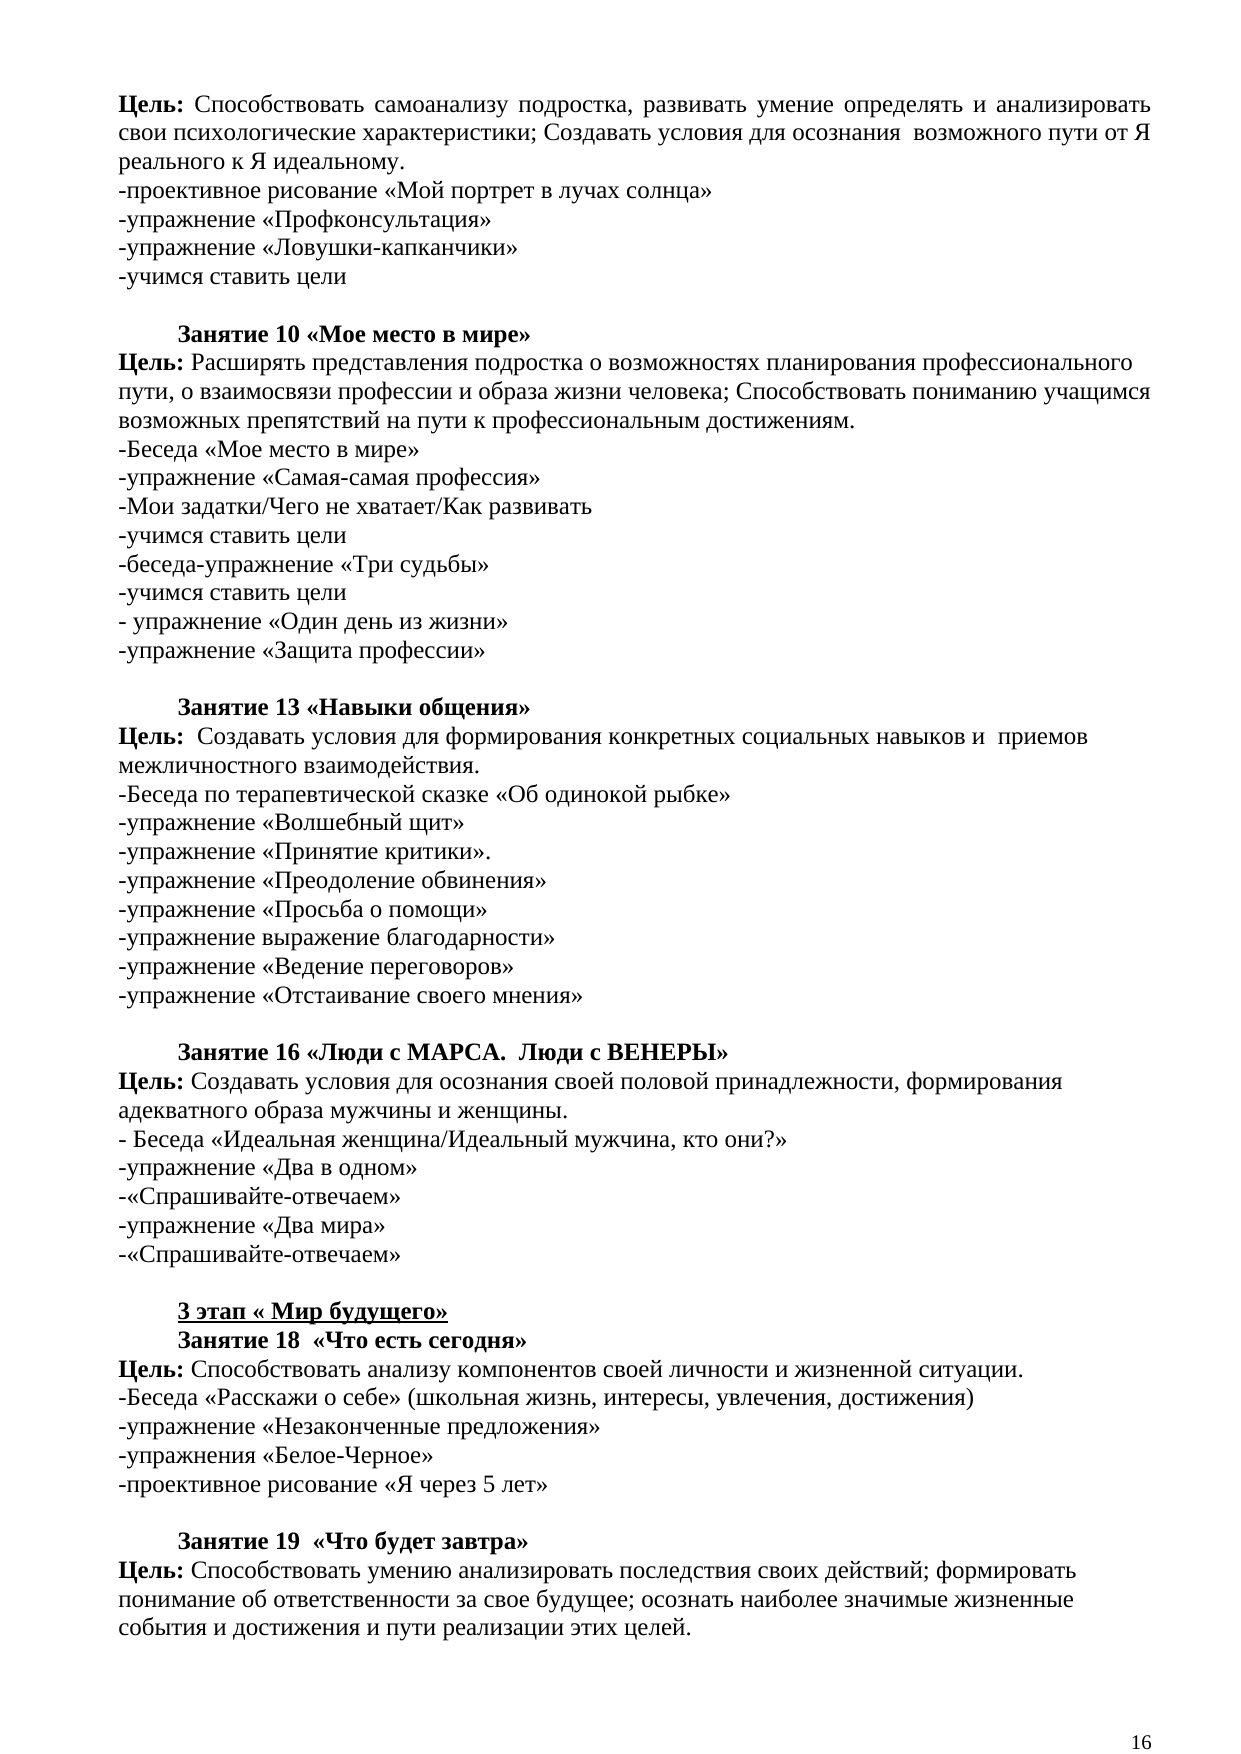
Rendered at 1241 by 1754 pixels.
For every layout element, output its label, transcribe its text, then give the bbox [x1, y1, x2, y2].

text -упражнение «Просьба о помощи» [118, 894, 1152, 922]
text 3 этап « Мир будущего» [118, 1296, 1152, 1325]
text -упражнение «Самая-самая профессия» [118, 462, 1152, 491]
text -упражнение «Два мира» [118, 1210, 1152, 1239]
text Занятие 18 «Что есть сегодня» [118, 1325, 1152, 1354]
text Занятие 10 «Мое место в мире» [118, 319, 1152, 347]
text -Мои задатки/Чего не хватает/Как развивать [118, 491, 1152, 520]
text -Беседа по терапевтической сказке «Об одинокой рыбке» [118, 779, 1152, 807]
text Цель: Способствовать анализу компонентов своей личности и жизненной ситуации. [118, 1354, 1152, 1382]
text -упражнение выражение благодарности» [118, 922, 1152, 951]
text -упражнение «Два в одном» [118, 1152, 1152, 1181]
text -упражнения «Белое-Черное» [118, 1440, 1152, 1469]
text -учимся ставить цели [118, 577, 1152, 606]
text -учимся ставить цели [118, 520, 1152, 549]
text -упражнение «Отстаивание своего мнения» [118, 980, 1152, 1009]
text Цель: Способствовать умению анализировать последствия своих действий; формировать понимание об ответственности за свое будущее; осознать наиболее значимые жизненные события и достижения и пути реализации этих целей. [118, 1555, 1152, 1641]
text -упражнение «Преодоление обвинения» [118, 865, 1152, 894]
text -беседа-упражнение «Три судьбы» [118, 549, 1152, 577]
text -учимся ставить цели [118, 261, 1152, 290]
text -проективное рисование «Я через 5 лет» [118, 1469, 1152, 1497]
text -упражнение «Волшебный щит» [118, 807, 1152, 836]
text -упражнение «Ведение переговоров» [118, 951, 1152, 980]
text - Беседа «Идеальная женщина/Идеальный мужчина, кто они?» [118, 1124, 1152, 1152]
text -Беседа «Расскажи о себе» (школьная жизнь, интересы, увлечения, достижения) [118, 1382, 1152, 1411]
text -«Спрашивайте-отвечаем» [118, 1181, 1152, 1210]
text -«Спрашивайте-отвечаем» [118, 1239, 1152, 1267]
text Цель: Создавать условия для формирования конкретных социальных навыков и приемов межличностного взаимодействия. [118, 721, 1152, 779]
text Занятие 16 «Люди с МАРСА. Люди с ВЕНЕРЫ» [118, 1037, 1152, 1066]
text -упражнение «Ловушки-капканчики» [118, 232, 1152, 261]
text -упражнение «Профконсультация» [118, 204, 1152, 232]
text Занятие 19 «Что будет завтра» [118, 1526, 1152, 1555]
text - упражнение «Один день из жизни» [118, 606, 1152, 635]
text Занятие 13 «Навыки общения» [118, 692, 1152, 721]
text Цель: Способствовать самоанализу подростка, развивать умение определять и анализировать свои психологические характеристики; Создавать условия для осознания возможного пути от Я реального к Я идеальному. [118, 89, 1152, 175]
text Цель: Расширять представления подростка о возможностях планирования профессионального пути, о взаимосвязи профессии и образа жизни человека; Способствовать пониманию учащимся возможных препятствий на пути к профессиональным достижениям. [118, 347, 1152, 434]
text -упражнение «Незаконченные предложения» [118, 1411, 1152, 1440]
text -проективное рисование «Мой портрет в лучах солнца» [118, 175, 1152, 204]
text Цель: Создавать условия для осознания своей половой принадлежности, формирования адекватного образа мужчины и женщины. [118, 1066, 1152, 1124]
text -упражнение «Защита профессии» [118, 635, 1152, 664]
text -упражнение «Принятие критики». [118, 836, 1152, 865]
text -Беседа «Мое место в мире» [118, 434, 1152, 462]
